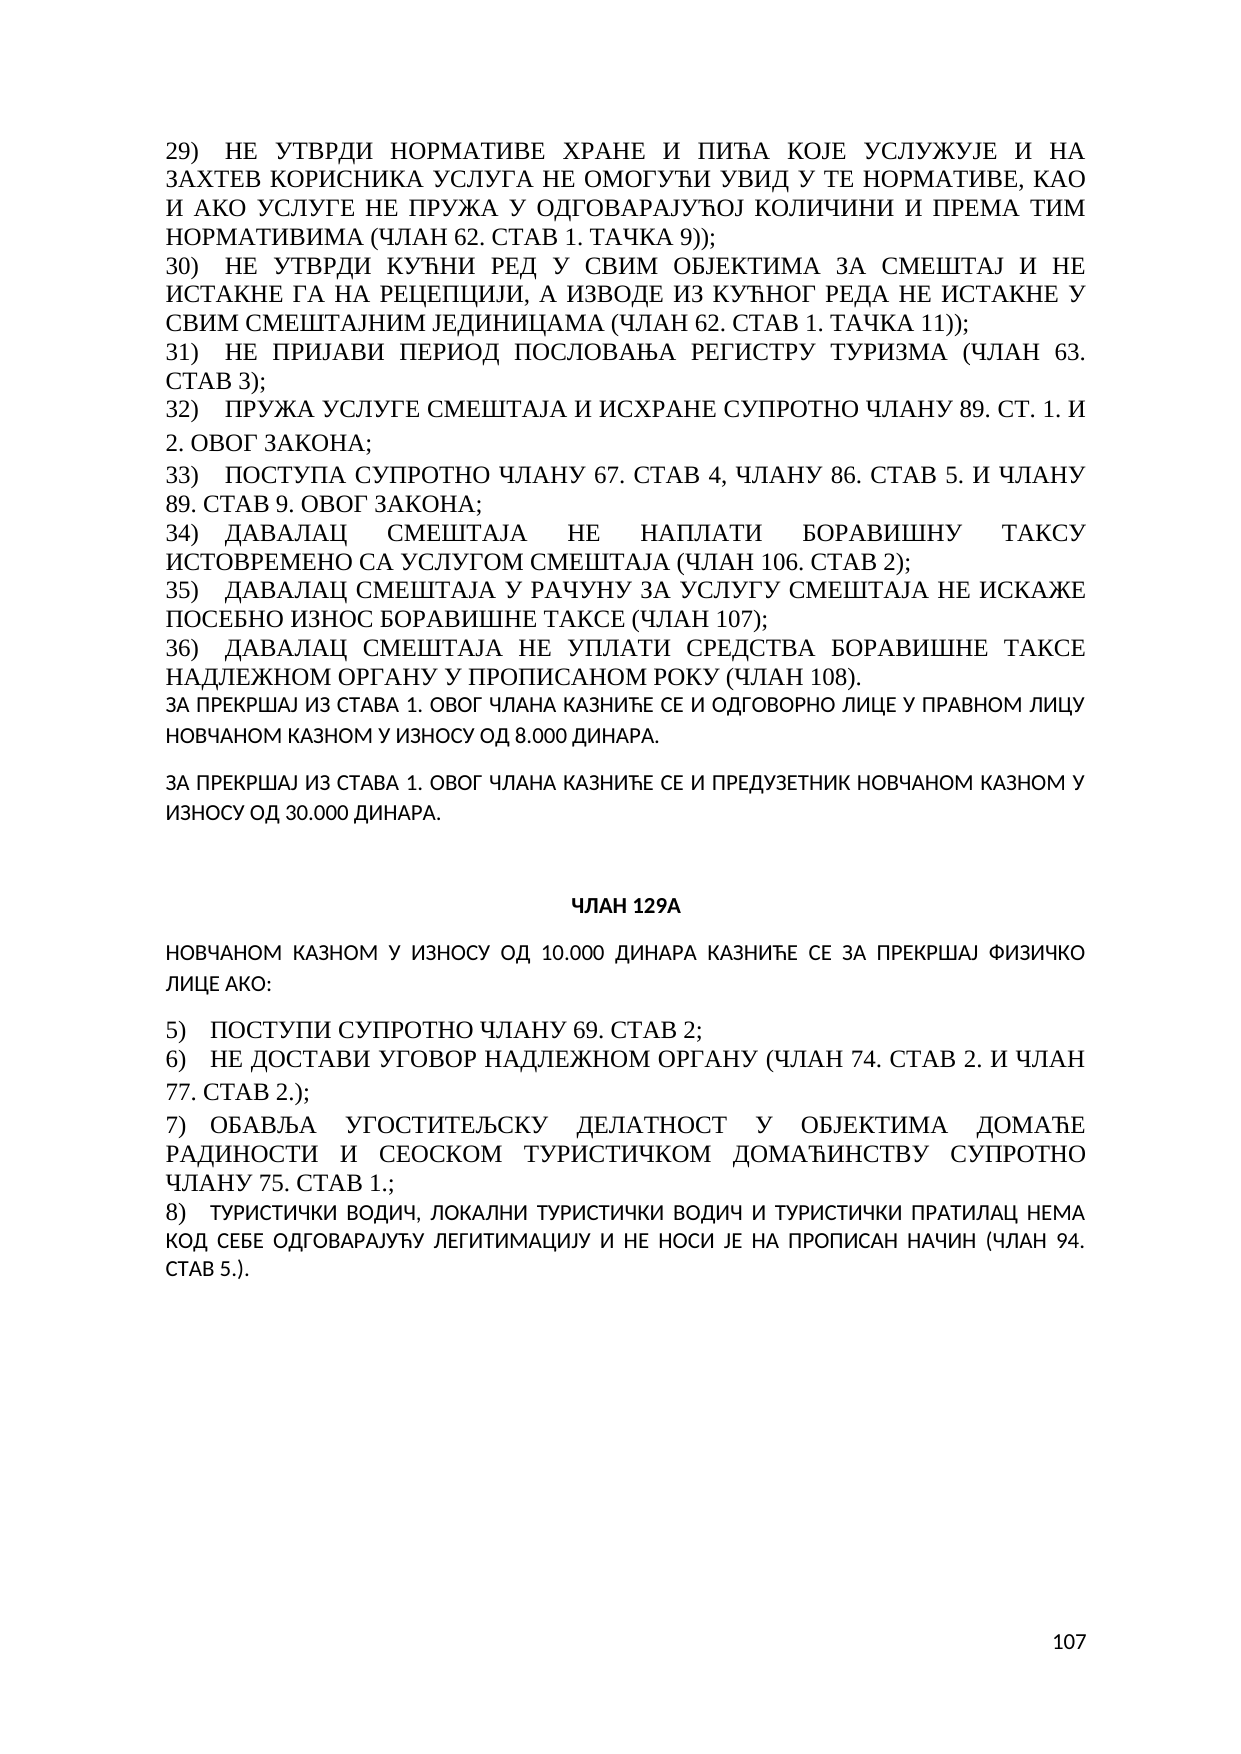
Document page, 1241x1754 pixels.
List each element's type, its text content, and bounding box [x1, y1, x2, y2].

list НЕ УТВРДИ КУЋНИ РЕД У СВИМ ОБЈЕКТИМА ЗА СМЕШТАЈ И НЕ ИСТАКНЕ ГА НА РЕЦЕПЦИЈИ, А ИЗВОДЕ ИЗ КУЋНОГ РЕДА НЕ ИСТАКНЕ У СВИМ СМЕШТАЈНИМ ЈЕДИНИЦАМА (ЧЛАН 62. СТАВ 1. ТАЧКА 11)); [165, 251, 1087, 337]
list ПОСТУПИ СУПРОТНО ЧЛАНУ 69. СТАВ 2; [165, 1016, 1087, 1044]
text ЗА ПРЕКРШАЈ ИЗ СТАВА 1. ОВОГ ЧЛАНА КАЗНИЋЕ СЕ И ОДГОВОРНО ЛИЦЕ У ПРАВНОМ ЛИЦУ НОВЧАНОМ КАЗНОМ У ИЗНОСУ ОД 8.000 ДИНАРА. [165, 691, 1087, 749]
list ДАВАЛАЦ СМЕШТАЈА У РАЧУНУ ЗА УСЛУГУ СМЕШТАЈА НЕ ИСКАЖЕ ПОСЕБНО ИЗНОС БОРАВИШНЕ ТАКСЕ (ЧЛАН 107); [165, 576, 1087, 633]
list ОБАВЉА УГОСТИТЕЉСКУ ДЕЛАТНОСТ У ОБЈЕКТИМА ДОМАЋЕ РАДИНОСТИ И СЕОСКОМ ТУРИСТИЧКОМ ДОМАЋИНСТВУ СУПРОТНО ЧЛАНУ 75. СТАВ 1.; [165, 1110, 1087, 1197]
text НОВЧАНОМ КАЗНОМ У ИЗНОСУ ОД 10.000 ДИНАРА КАЗНИЋЕ СЕ ЗА ПРЕКРШАЈ ФИЗИЧКО ЛИЦЕ АКО: [165, 938, 1087, 997]
list НЕ ДОСТАВИ УГОВОР НАДЛЕЖНОМ ОРГАНУ (ЧЛАН 74. СТАВ 2. И ЧЛАН 77. СТАВ 2.); [165, 1044, 1087, 1106]
list ПРУЖА УСЛУГЕ СМЕШТАЈА И ИСХРАНЕ СУПРОТНО ЧЛАНУ 89. СТ. 1. И 2. ОВОГ ЗАКОНА; [165, 394, 1087, 456]
list НЕ ПРИЈАВИ ПЕРИОД ПОСЛОВАЊА РЕГИСТРУ ТУРИЗМА (ЧЛАН 63. СТАВ 3); [165, 337, 1087, 394]
list ДАВАЛАЦ СМЕШТАЈА НЕ НАПЛАТИ БОРАВИШНУ ТАКСУ ИСТОВРЕМЕНО СА УСЛУГОМ СМЕШТАЈА (ЧЛАН 106. СТАВ 2); [165, 518, 1087, 576]
list ПОСТУПА СУПРОТНО ЧЛАНУ 67. СТАВ 4, ЧЛАНУ 86. СТАВ 5. И ЧЛАНУ 89. СТАВ 9. ОВОГ ЗАКОНА; [165, 461, 1087, 518]
list НЕ УТВРДИ НОРМАТИВЕ ХРАНЕ И ПИЋА КОЈЕ УСЛУЖУЈЕ И НА ЗАХТЕВ КОРИСНИКА УСЛУГА НЕ ОМОГУЋИ УВИД У ТЕ НОРМАТИВЕ, КАО И АКО УСЛУГЕ НЕ ПРУЖА У ОДГОВАРАЈУЋОЈ КОЛИЧИНИ И ПРЕМА ТИМ НОРМАТИВИМА (ЧЛАН 62. СТАВ 1. ТАЧКА 9)); [165, 136, 1087, 251]
text ЧЛАН 129А [165, 892, 1087, 920]
text ЗА ПРЕКРШАЈ ИЗ СТАВА 1. ОВОГ ЧЛАНА КАЗНИЋЕ СЕ И ПРЕДУЗЕТНИК НОВЧАНОМ КАЗНОМ У ИЗНОСУ ОД 30.000 ДИНАРА. [165, 768, 1087, 826]
list ТУРИСТИЧКИ ВОДИЧ, ЛОКАЛНИ ТУРИСТИЧКИ ВОДИЧ И ТУРИСТИЧКИ ПРАТИЛАЦ НЕМА КОД СЕБЕ ОДГОВАРАЈУЋУ ЛЕГИТИМАЦИЈУ И НЕ НОСИ JE НА ПРОПИСАН НАЧИН (ЧЛАН 94. СТАВ 5.). [165, 1197, 1087, 1282]
list ДАВАЛАЦ СМЕШТАЈА НЕ УПЛАТИ СРЕДСТВА БОРАВИШНЕ ТАКСЕ НАДЛЕЖНОМ ОРГАНУ У ПРОПИСАНОМ РОКУ (ЧЛАН 108). [165, 633, 1087, 691]
